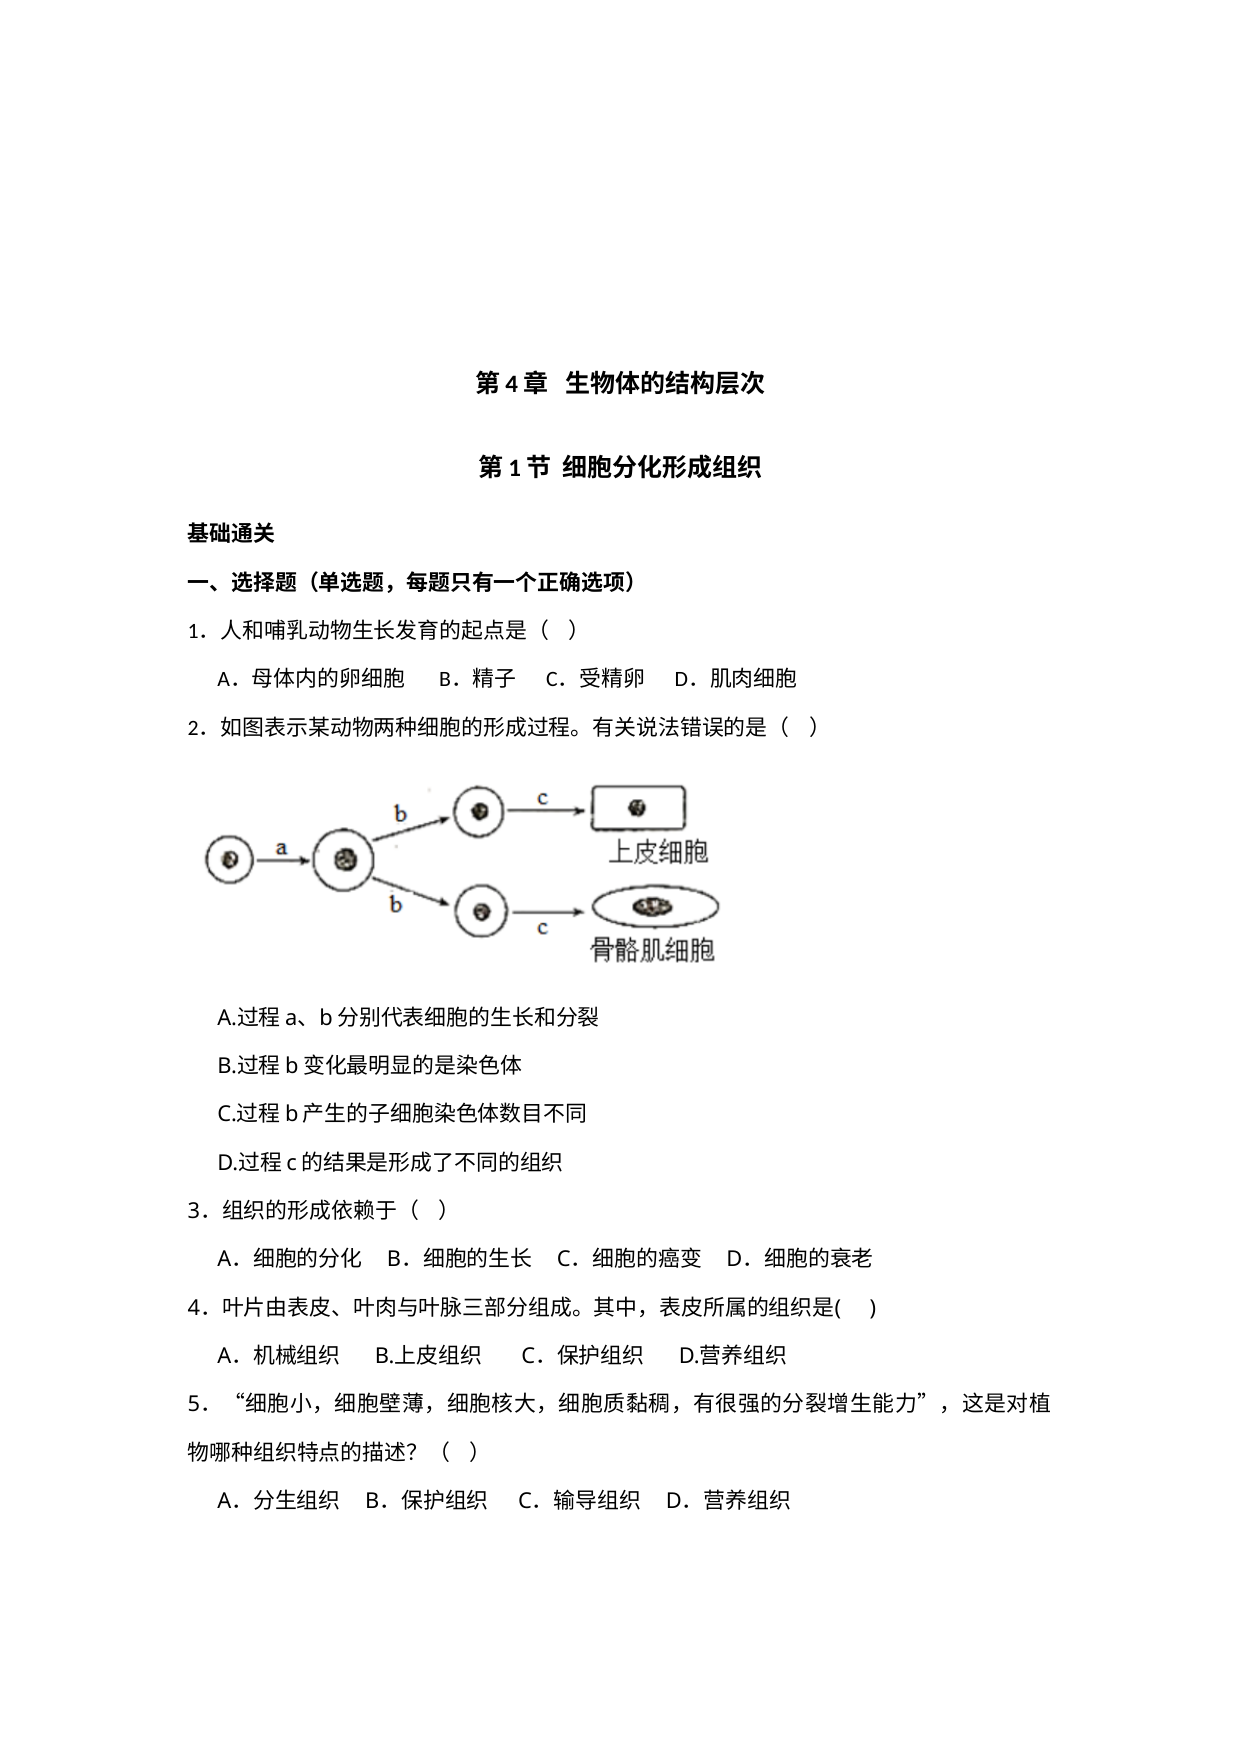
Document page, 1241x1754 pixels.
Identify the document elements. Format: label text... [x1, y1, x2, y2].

picture [187, 771, 748, 971]
text 基础通关 [187, 516, 1053, 548]
text C.过程b产生的子细胞染色体数目不同 [187, 1096, 1053, 1128]
text 3．组织的形成依赖于（ ） [187, 1193, 1053, 1225]
text 2．如图表示某动物两种细胞的形成过程。有关说法错误的是（ ） [187, 709, 1053, 742]
text A．机械组织 B.上皮组织 C．保护组织 D.营养组织 [187, 1338, 1053, 1370]
text D.过程c的结果是形成了不同的组织 [187, 1144, 1053, 1177]
text 第1节 细胞分化形成组织 [187, 433, 1053, 498]
text A．细胞的分化 B．细胞的生长 C．细胞的癌变 D．细胞的衰老 [187, 1241, 1053, 1273]
text A．母体内的卵细胞 B．精子 C．受精卵 D．肌肉细胞 [187, 661, 1053, 693]
text 5．“细胞小，细胞壁薄，细胞核大，细胞质黏稠，有很强的分裂增生能力”，这是对植物哪种组织特点的描述？（ ） [187, 1386, 1053, 1467]
text 第4章 生物体的结构层次 [187, 349, 1053, 414]
text 一、选择题（单选题，每题只有一个正确选项） [187, 564, 1053, 597]
text A.过程a、b分别代表细胞的生长和分裂 [187, 999, 1053, 1032]
text B.过程b变化最明显的是染色体 [187, 1048, 1053, 1080]
text 4．叶片由表皮、叶肉与叶脉三部分组成。其中，表皮所属的组织是( ) [187, 1289, 1053, 1322]
text A．分生组织 B．保护组织 C．输导组织 D．营养组织 [187, 1483, 1053, 1516]
text 1．人和哺乳动物生长发育的起点是（ ） [187, 612, 1053, 645]
